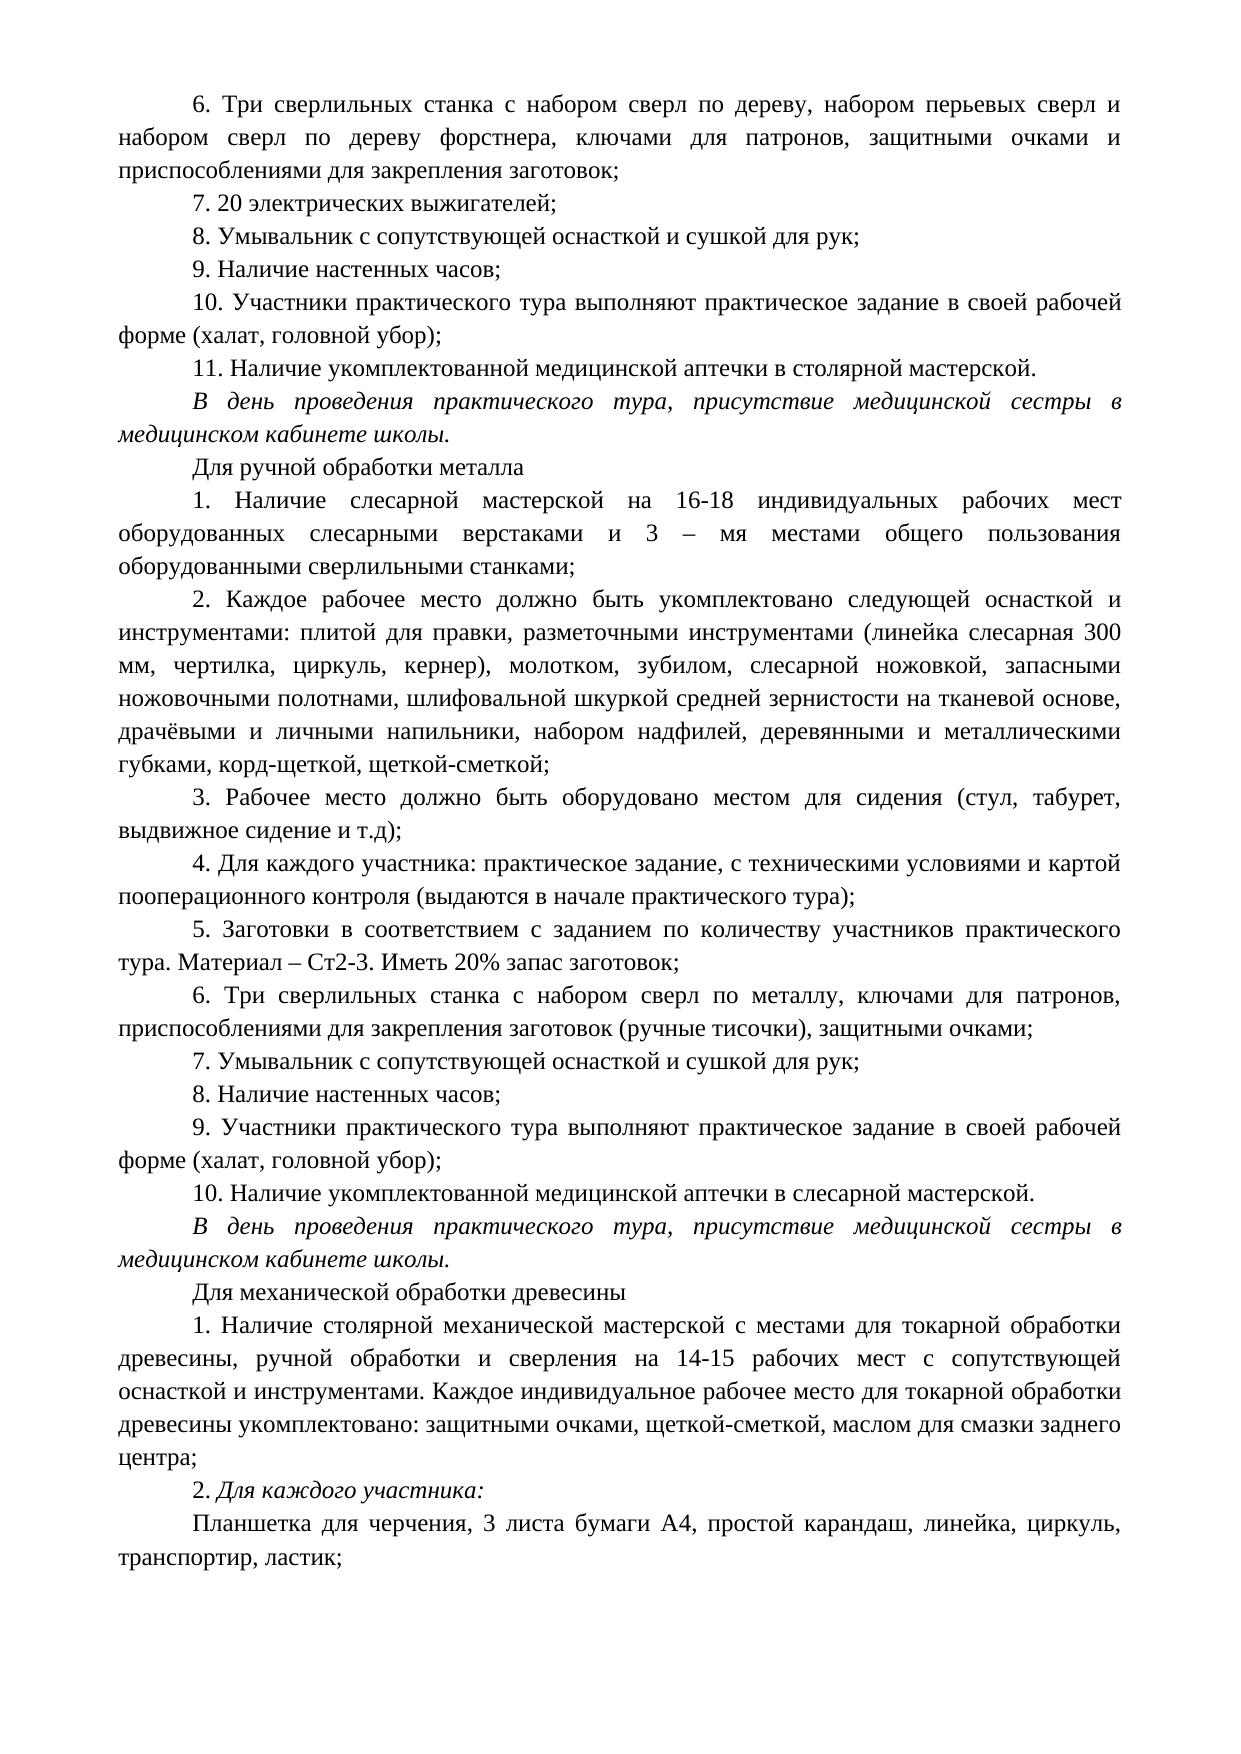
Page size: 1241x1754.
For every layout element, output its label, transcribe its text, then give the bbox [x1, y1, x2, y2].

text 2. Каждое рабочее место должно быть укомплектовано следующей оснасткой и инструментами: плитой для правки, разметочными инструментами (линейка слесарная 300 мм, чертилка, циркуль, кернер), молотком, зубилом, слесарной ножовкой, запасными ножовочными полотнами, шлифовальной шкуркой средней зернистости на тканевой основе, драчёвыми и личными напильники, набором надфилей, деревянными и металлическими губками, корд-щеткой, щеткой-сметкой; [118, 584, 1122, 778]
text 9. Наличие настенных часов; [118, 254, 1122, 282]
text Планшетка для черчения, 3 листа бумаги А4, простой карандаш, линейка, циркуль, транспортир, ластик; [118, 1508, 1122, 1570]
text 1. Наличие столярной механической мастерской с местами для токарной обработки древесины, ручной обработки и сверления на 14-15 рабочих мест с сопутствующей оснасткой и инструментами. Каждое индивидуальное рабочее место для токарной обработки древесины укомплектовано: защитными очками, щеткой-сметкой, маслом для смазки заднего центра; [118, 1310, 1122, 1471]
text В день проведения практического тура, присутствие медицинской сестры в медицинском кабинете школы. [118, 1211, 1122, 1273]
text 7. 20 электрических выжигателей; [118, 188, 1122, 216]
text 7. Умывальник с сопутствующей оснасткой и сушкой для рук; [118, 1046, 1122, 1075]
text 6. Три сверлильных станка с набором сверл по дереву, набором перьевых сверл и набором сверл по дереву форстнера, ключами для патронов, защитными очками и приспособлениями для закрепления заготовок; [118, 89, 1122, 183]
text Для ручной обработки металла [118, 452, 1122, 481]
text 5. Заготовки в соответствием с заданием по количеству участников практического тура. Материал – Ст2-3. Иметь 20% запас заготовок; [118, 914, 1122, 976]
text 4. Для каждого участника: практическое задание, с техническими условиями и картой пооперационного контроля (выдаются в начале практического тура); [118, 848, 1122, 910]
text 2. Для каждого участника: [118, 1476, 1122, 1504]
text В день проведения практического тура, присутствие медицинской сестры в медицинском кабинете школы. [118, 386, 1122, 448]
text 10. Участники практического тура выполняют практическое задание в своей рабочей форме (халат, головной убор); [118, 287, 1122, 348]
text 6. Три сверлильных станка с набором сверл по металлу, ключами для патронов, приспособлениями для закрепления заготовок (ручные тисочки), защитными очками; [118, 980, 1122, 1042]
text 10. Наличие укомплектованной медицинской аптечки в слесарной мастерской. [118, 1178, 1122, 1207]
text 8. Наличие настенных часов; [118, 1079, 1122, 1108]
text 9. Участники практического тура выполняют практическое задание в своей рабочей форме (халат, головной убор); [118, 1112, 1122, 1174]
text 11. Наличие укомплектованной медицинской аптечки в столярной мастерской. [118, 353, 1122, 382]
text 3. Рабочее место должно быть оборудовано местом для сидения (стул, табурет, выдвижное сидение и т.д); [118, 782, 1122, 844]
text 1. Наличие слесарной мастерской на 16-18 индивидуальных рабочих мест оборудованных слесарными верстаками и 3 – мя местами общего пользования оборудованными сверлильными станками; [118, 485, 1122, 580]
text Для механической обработки древесины [118, 1277, 1122, 1306]
text 8. Умывальник с сопутствующей оснасткой и сушкой для рук; [118, 221, 1122, 249]
